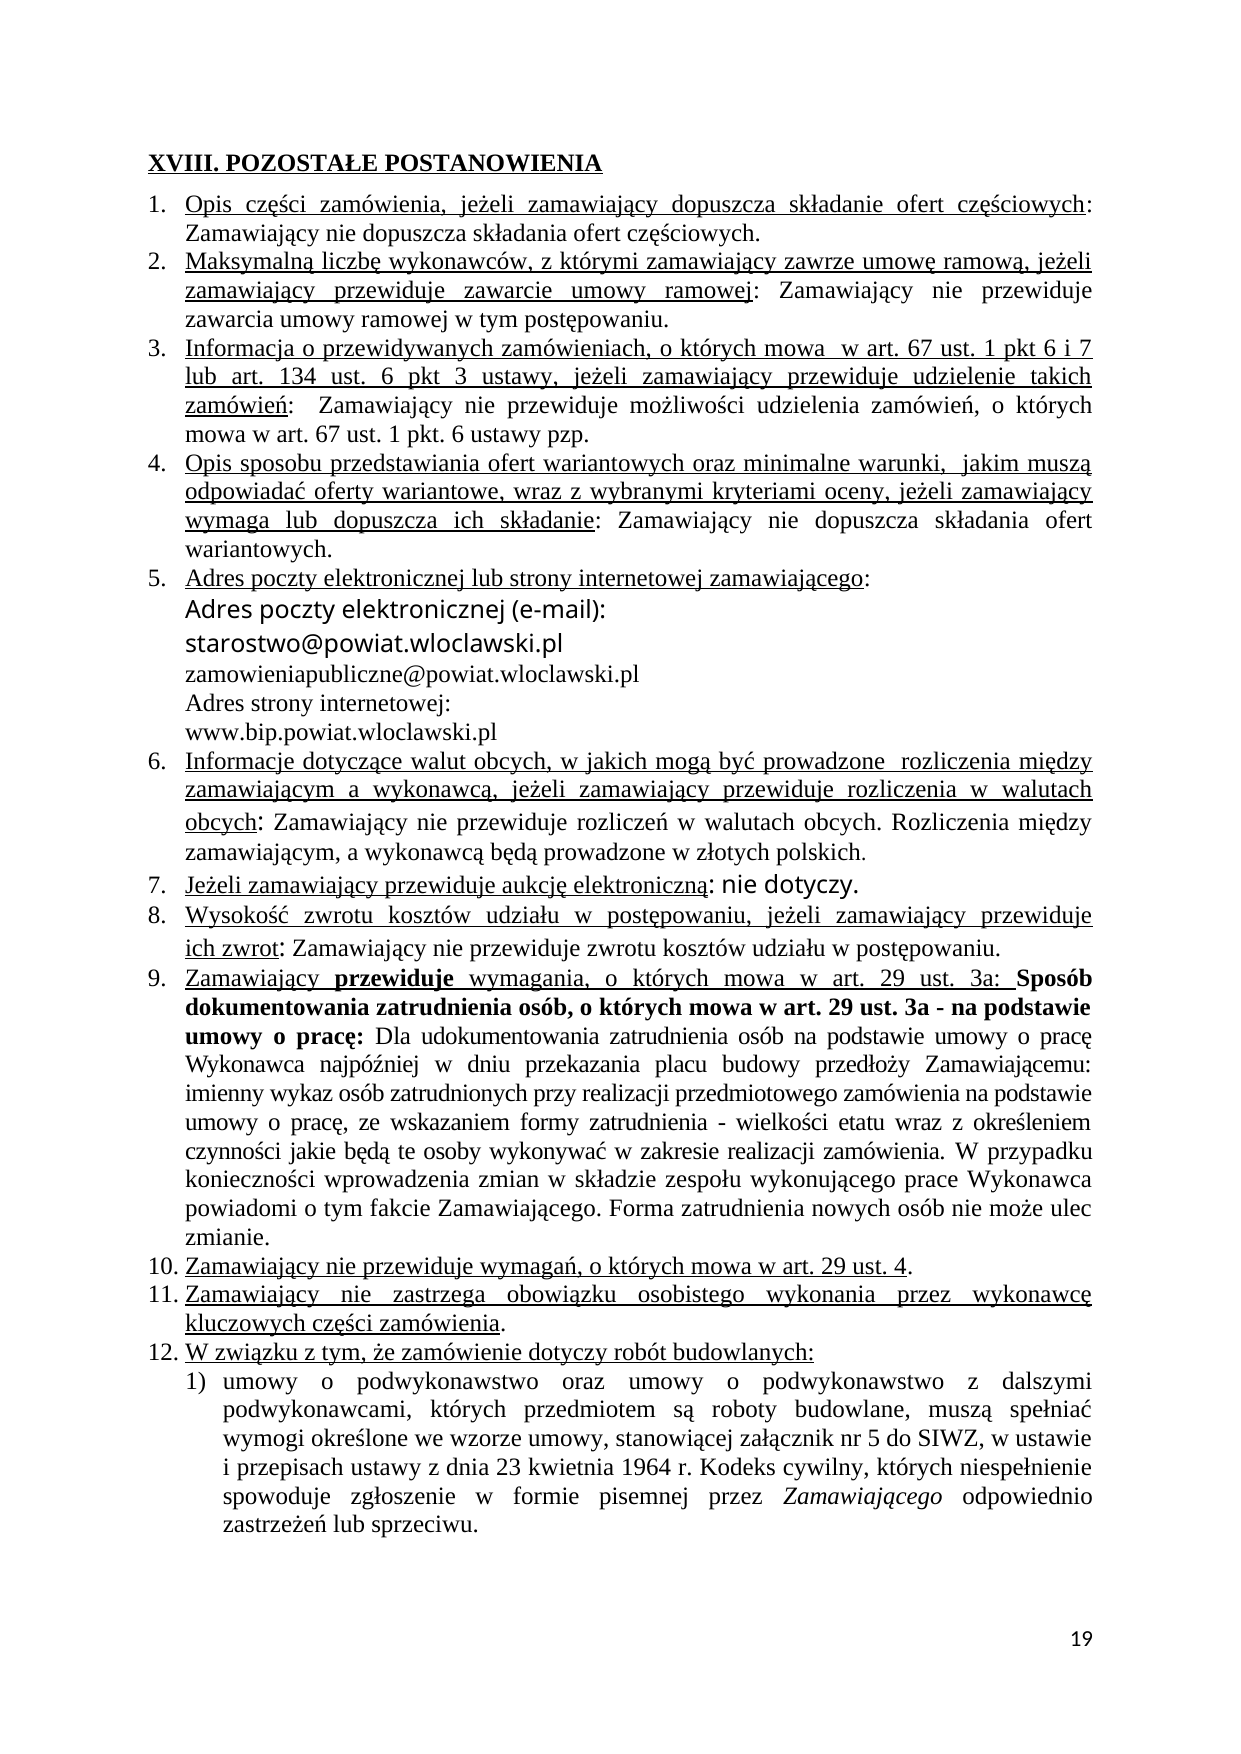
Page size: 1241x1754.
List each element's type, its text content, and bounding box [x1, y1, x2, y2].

list umowy o podwykonawstwo oraz umowy o podwykonawstwo z dalszymi podwykonawcami, których przedmiotem są roboty budowlane, muszą spełniać wymogi określone we wzorze umowy, stanowiącej załącznik nr 5 do SIWZ, w ustawie i przepisach ustawy z dnia 23 kwietnia 1964 r. Kodeks cywilny, których niespełnienie spowoduje zgłoszenie w formie pisemnej przez Zamawiającego odpowiednio zastrzeżeń lub sprzeciwu. [185, 1366, 1093, 1538]
text www.bip.powiat.wloclawski.pl [148, 717, 1093, 746]
text Adres poczty elektronicznej (e-mail): [148, 591, 1093, 625]
text zamowieniapubliczne@powiat.wloclawski.pl [148, 659, 1093, 688]
text XVIII. POZOSTAŁE POSTANOWIENIA [148, 148, 1093, 176]
list Informacja o przewidywanych zamówieniach, o których mowa w art. 67 ust. 1 pkt 6 i 7 lub art. 134 ust. 6 pkt 3 ustawy, jeżeli zamawiający przewiduje udzielenie takich zamówień: Zamawiający nie przewiduje możliwości udzielenia zamówień, o których mowa w art. 67 ust. 1 pkt. 6 ustawy pzp. [148, 333, 1093, 448]
list Zamawiający nie przewiduje wymagań, o których mowa w art. 29 ust. 4. [148, 1251, 1093, 1279]
list Opis części zamówienia, jeżeli zamawiający dopuszcza składanie ofert częściowych: Zamawiający nie dopuszcza składania ofert częściowych. [148, 189, 1093, 246]
list Maksymalną liczbę wykonawców, z którymi zamawiający zawrze umowę ramową, jeżeli zamawiający przewiduje zawarcie umowy ramowej: Zamawiający nie przewiduje zawarcia umowy ramowej w tym postępowaniu. [148, 246, 1093, 333]
list W związku z tym, że zamówienie dotyczy robót budowlanych: [148, 1337, 1093, 1366]
text starostwo@powiat.wloclawski.pl [148, 625, 1093, 659]
list Zamawiający nie zastrzega obowiązku osobistego wykonania przez wykonawcę kluczowych części zamówienia. [148, 1279, 1093, 1337]
list Wysokość zwrotu kosztów udziału w postępowaniu, jeżeli zamawiający przewiduje ich zwrot: Zamawiający nie przewiduje zwrotu kosztów udziału w postępowaniu. [148, 901, 1093, 963]
list Opis sposobu przedstawiania ofert wariantowych oraz minimalne warunki, jakim muszą odpowiadać oferty wariantowe, wraz z wybranymi kryteriami oceny, jeżeli zamawiający wymaga lub dopuszcza ich składanie: Zamawiający nie dopuszcza składania ofert wariantowych. [148, 448, 1093, 563]
list Jeżeli zamawiający przewiduje aukcję elektroniczną: nie dotyczy. [148, 866, 1093, 901]
list Zamawiający przewiduje wymagania, o których mowa w art. 29 ust. 3a: Sposób dokumentowania zatrudnienia osób, o których mowa w art. 29 ust. 3a - na podstawie umowy o pracę: Dla udokumentowania zatrudnienia osób na podstawie umowy o pracę Wykonawca najpóźniej w dniu przekazania placu budowy przedłoży Zamawiającemu: imienny wykaz osób zatrudnionych przy realizacji przedmiotowego zamówienia na podstawie umowy o pracę, ze wskazaniem formy zatrudnienia - wielkości etatu wraz z określeniem czynności jakie będą te osoby wykonywać w zakresie realizacji zamówienia. W przypadku konieczności wprowadzenia zmian w składzie zespołu wykonującego prace Wykonawca powiadomi o tym fakcie Zamawiającego. Forma zatrudnienia nowych osób nie może ulec zmianie. [148, 963, 1093, 1251]
list Adres poczty elektronicznej lub strony internetowej zamawiającego: [148, 563, 1093, 591]
text Adres strony internetowej: [148, 688, 1093, 717]
list Informacje dotyczące walut obcych, w jakich mogą być prowadzone rozliczenia między zamawiającym a wykonawcą, jeżeli zamawiający przewiduje rozliczenia w walutach obcych: Zamawiający nie przewiduje rozliczeń w walutach obcych. Rozliczenia między zamawiającym, a wykonawcą będą prowadzone w złotych polskich. [148, 746, 1093, 866]
